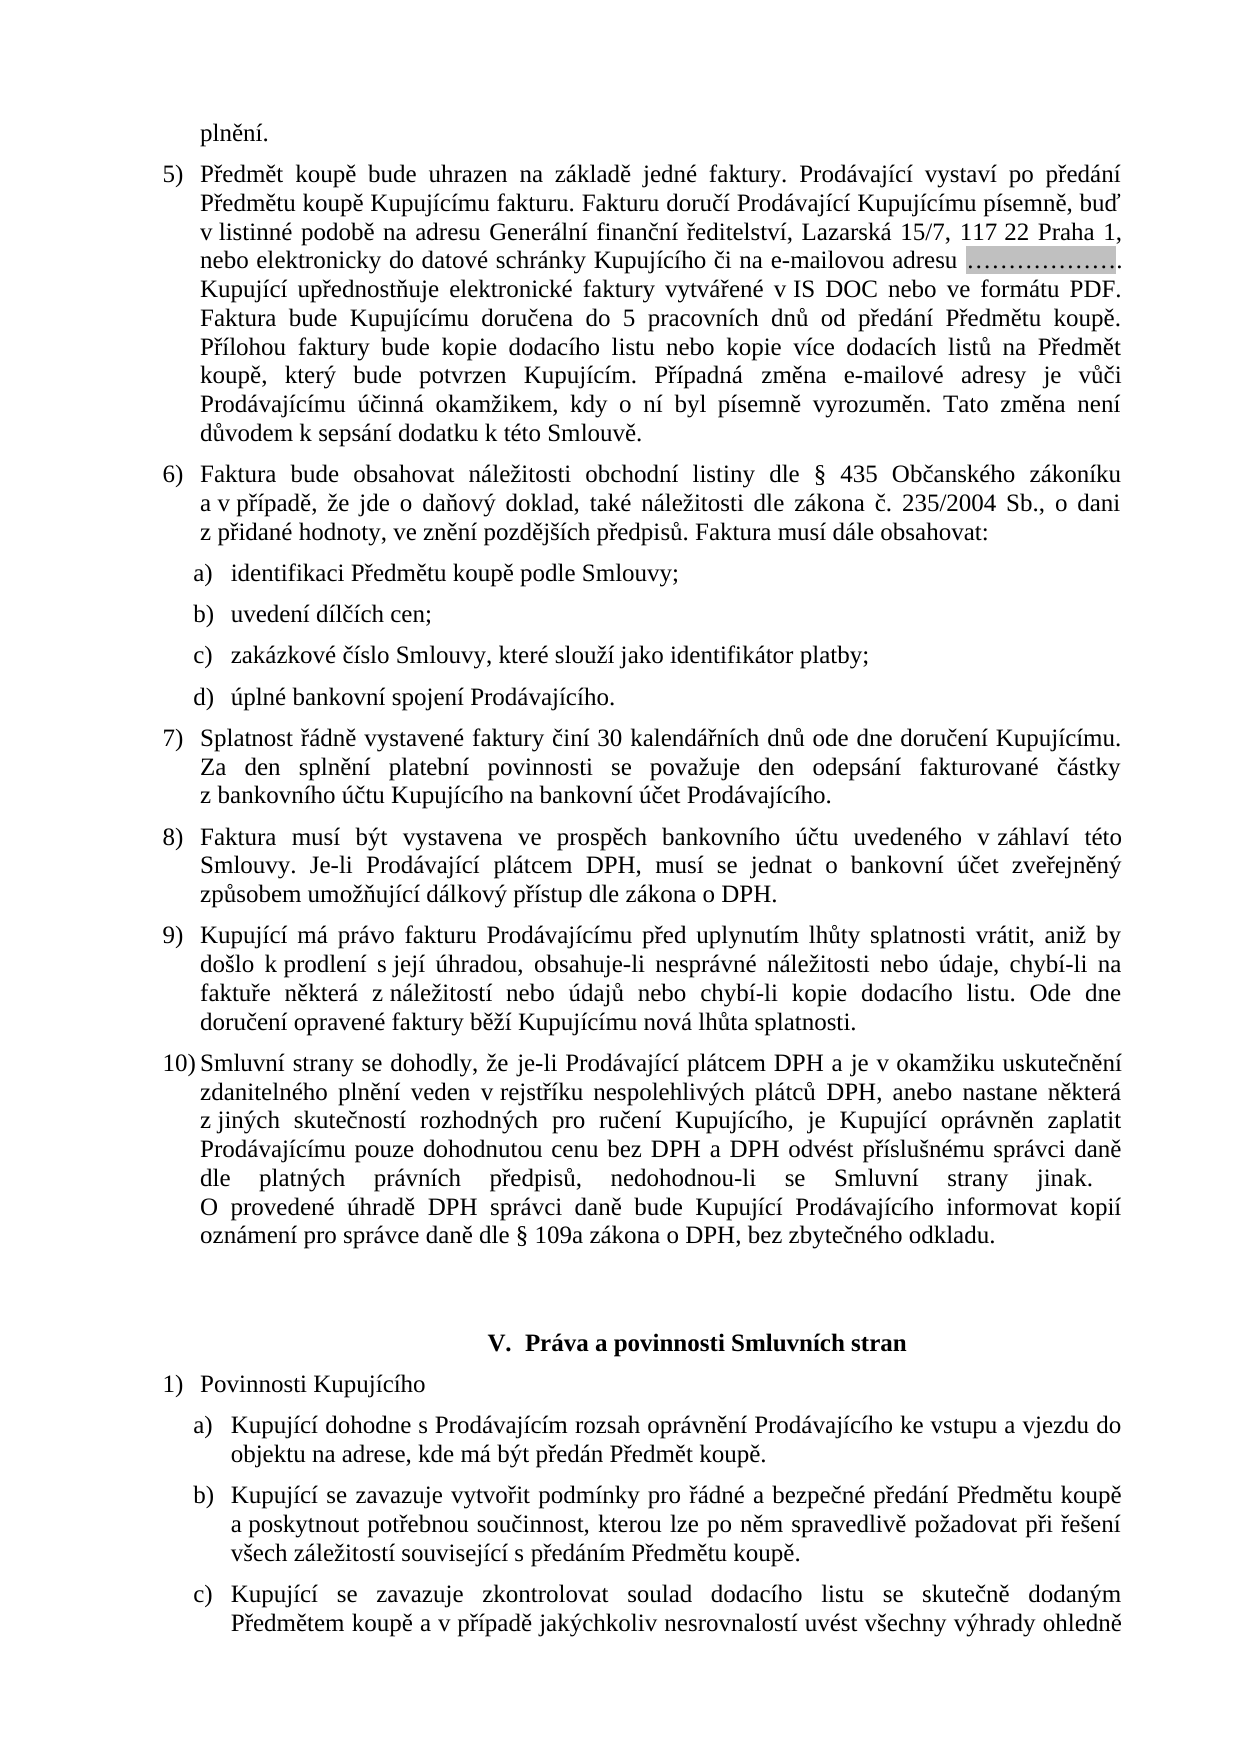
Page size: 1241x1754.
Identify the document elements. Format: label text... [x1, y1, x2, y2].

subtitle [162, 118, 1122, 147]
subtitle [193, 1579, 1122, 1637]
subtitle Kupující dohodne s Prodávajícím rozsah oprávnění Prodávajícího ke vstupu a vjezdu do objektu na adrese, kde má být předán Předmět koupě. [193, 1411, 1122, 1468]
subtitle Splatnost řádně vystavené faktury činí 30 kalendářních dnů ode dne doručení Kupujícímu. Za den splnění platební povinnosti se považuje den odepsání fakturované částky z bankovního účtu Kupujícího na bankovní účet Prodávajícího. [162, 723, 1122, 809]
subtitle uvedení dílčích cen; [193, 599, 1122, 628]
subtitle Faktura musí být vystavena ve prospěch bankovního účtu uvedeného v záhlaví této Smlouvy. Je-li Prodávající plátcem DPH, musí se jednat o bankovní účet zveřejněný způsobem umožňující dálkový přístup dle zákona o DPH. [162, 822, 1122, 908]
subtitle Práva a povinnosti Smluvních stran [487, 1328, 1122, 1357]
subtitle identifikaci Předmětu koupě podle Smlouvy; [193, 558, 1122, 587]
subtitle Kupující se zavazuje vytvořit podmínky pro řádné a bezpečné předání Předmětu koupě a poskytnout potřebnou součinnost, kterou lze po něm spravedlivě požadovat při řešení všech záležitostí související s předáním Předmětu koupě. [193, 1481, 1122, 1567]
subtitle Povinnosti Kupujícího [162, 1369, 1122, 1398]
subtitle Předmět koupě bude uhrazen na základě jedné faktury. Prodávající vystaví po předání Předmětu koupě Kupujícímu fakturu. Fakturu doručí Prodávající Kupujícímu písemně, buď v listinné podobě na adresu Generální finanční ředitelství, Lazarská 15/7, 117 22 Praha 1, nebo elektronicky do datové schránky Kupujícího či na e-mailovou adresu ………………. Kupující upřednostňuje elektronické faktury vytvářené v IS DOC nebo ve formátu PDF. Faktura bude Kupujícímu doručena do 5 pracovních dnů od předání Předmětu koupě. Přílohou faktury bude kopie dodacího listu nebo kopie více dodacích listů na Předmět koupě, který bude potvrzen Kupujícím. Případná změna e-mailové adresy je vůči Prodávajícímu účinná okamžikem, kdy o ní byl písemně vyrozuměn. Tato změna není důvodem k sepsání dodatku k této Smlouvě. [162, 159, 1122, 447]
subtitle úplné bankovní spojení Prodávajícího. [193, 682, 1122, 711]
subtitle Smluvní strany se dohodly, že je-li Prodávající plátcem DPH a je v okamžiku uskutečnění zdanitelného plnění veden v rejstříku nespolehlivých plátců DPH, anebo nastane některá z jiných skutečností rozhodných pro ručení Kupujícího, je Kupující oprávněn zaplatit Prodávajícímu pouze dohodnutou cenu bez DPH a DPH odvést příslušnému správci daně dle platných právních předpisů, nedohodnou-li se Smluvní strany jinak. O provedené úhradě DPH správci daně bude Kupující Prodávajícího informovat kopií oznámení pro správce daně dle § 109a zákona o DPH, bez zbytečného odkladu. [162, 1048, 1122, 1249]
subtitle zakázkové číslo Smlouvy, které slouží jako identifikátor platby; [193, 641, 1122, 669]
subtitle Kupující má právo fakturu Prodávajícímu před uplynutím lhůty splatnosti vrátit, aniž by došlo k prodlení s její úhradou, obsahuje-li nesprávné náležitosti nebo údaje, chybí-li na faktuře některá z náležitostí nebo údajů nebo chybí-li kopie dodacího listu. Ode dne doručení opravené faktury běží Kupujícímu nová lhůta splatnosti. [162, 921, 1122, 1036]
subtitle Faktura bude obsahovat náležitosti obchodní listiny dle § 435 Občanského zákoníku a v případě, že jde o daňový doklad, také náležitosti dle zákona č. 235/2004 Sb., o dani z přidané hodnoty, ve znění pozdějších předpisů. Faktura musí dále obsahovat: [162, 459, 1122, 546]
